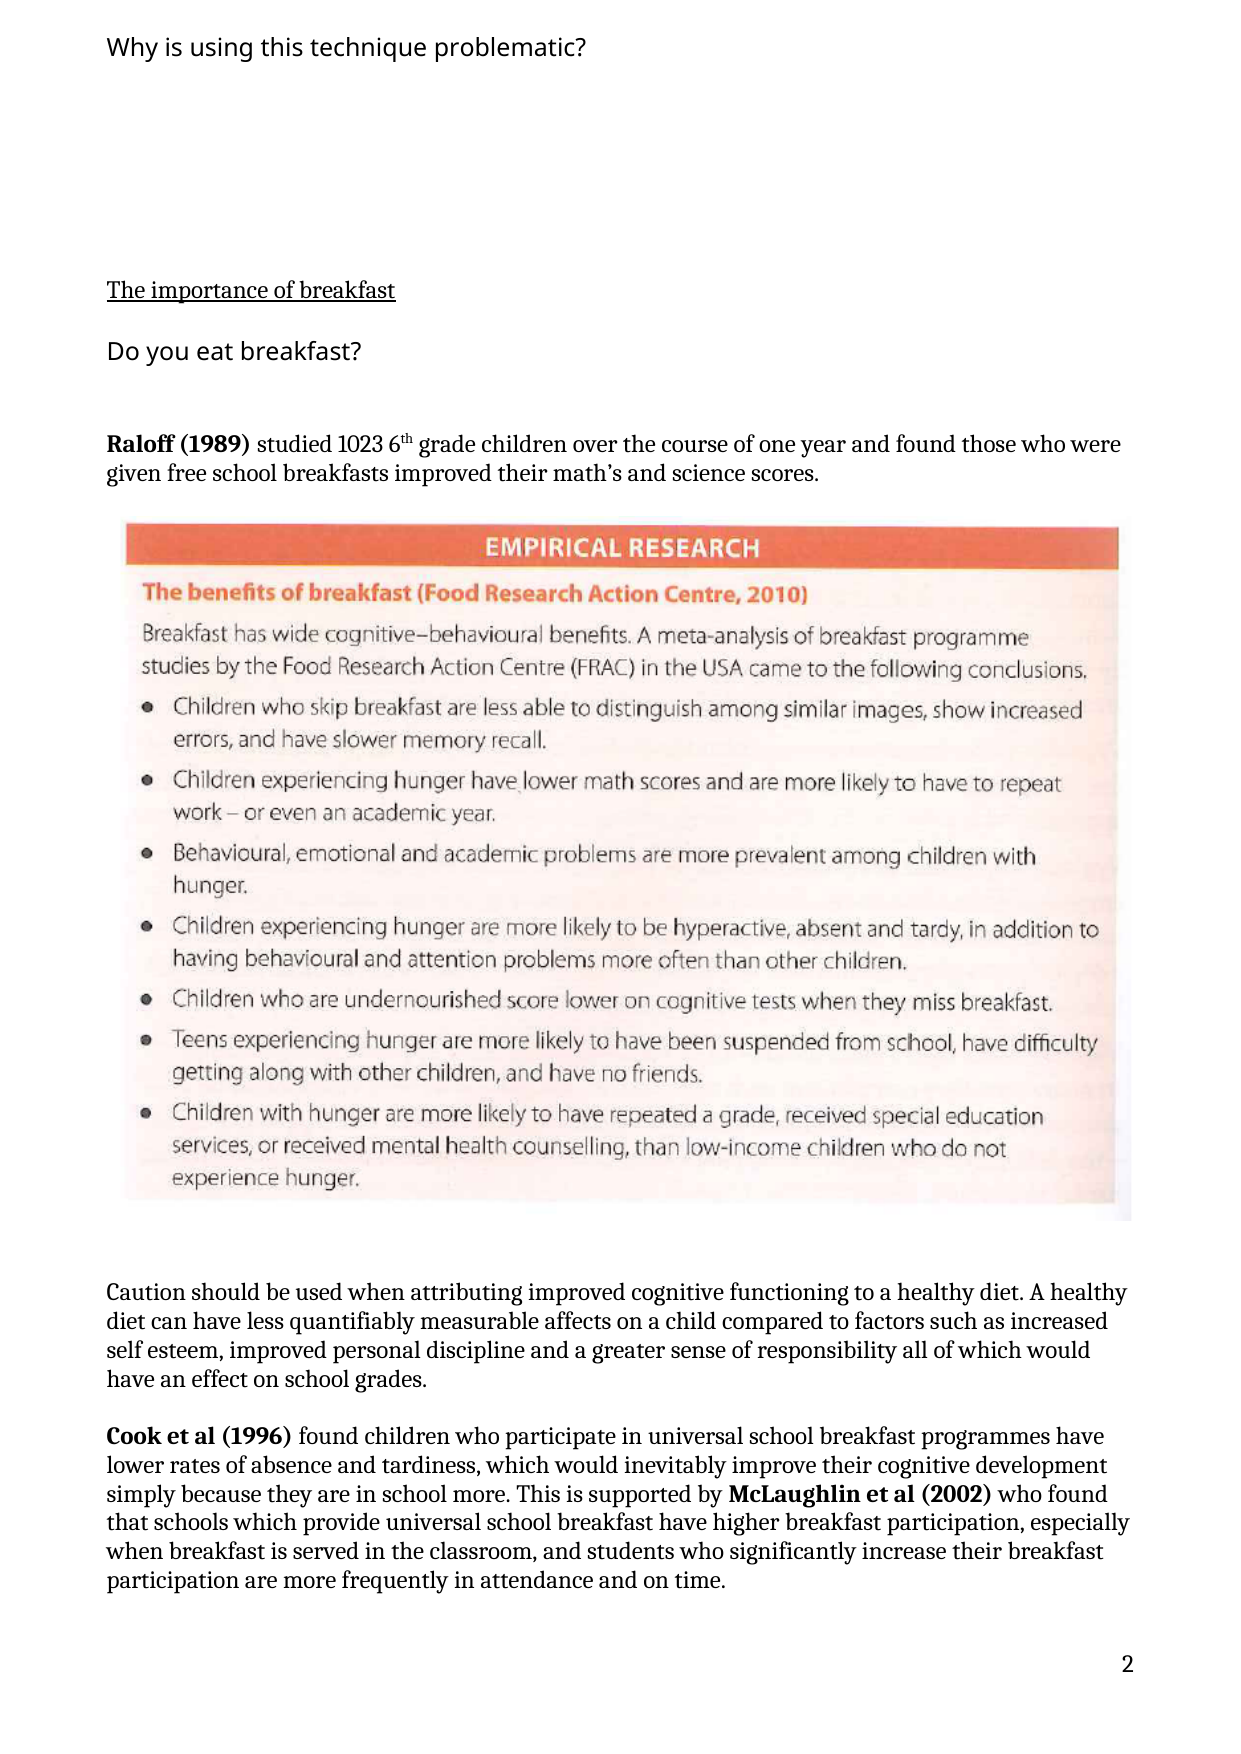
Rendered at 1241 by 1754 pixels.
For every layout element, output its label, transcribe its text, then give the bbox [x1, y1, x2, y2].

text Caution should be used when attributing improved cognitive functioning to a healthy diet. A healthy diet can have less quantifiably measurable affects on a child compared to factors such as increased self esteem, improved personal discipline and a greater sense of responsibility all of which would have an effect on school grades. [106, 1278, 1134, 1393]
text The importance of breakfast [106, 276, 1134, 305]
text Raloff (1989) studied 1023 6th grade children over the course of one year and found those who were given free school breakfasts improved their math’s and science scores. [106, 430, 1134, 488]
text Why is using this technique problematic? [106, 30, 1134, 64]
picture [106, 516, 1132, 1221]
text Do you eat breakfast? [106, 333, 1134, 367]
text Cook et al (1996) found children who participate in universal school breakfast programmes have lower rates of absence and tardiness, which would inevitably improve their cognitive development simply because they are in school more. This is supported by McLaughlin et al (2002) who found that schools which provide universal school breakfast have higher breakfast participation, especially when breakfast is served in the classroom, and students who significantly increase their breakfast participation are more frequently in attendance and on time. [106, 1422, 1134, 1594]
